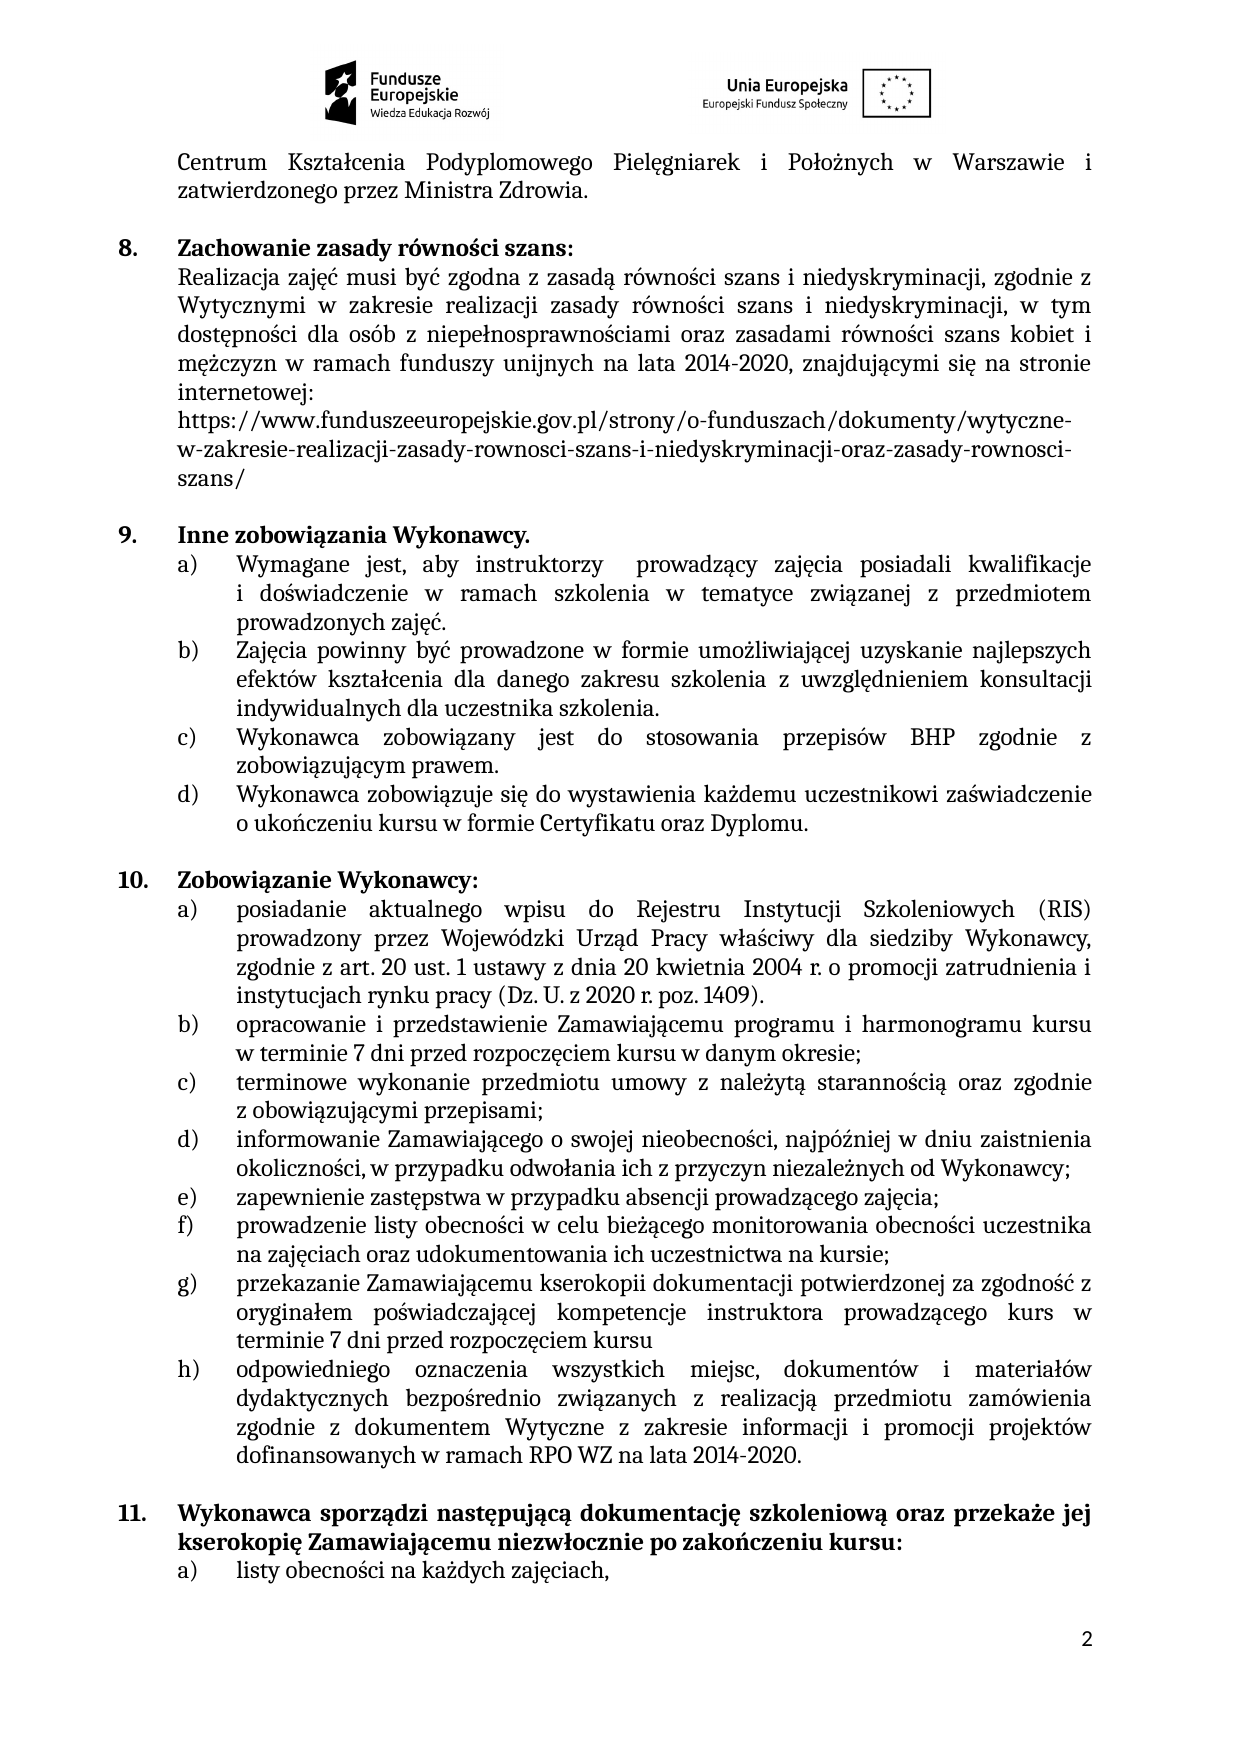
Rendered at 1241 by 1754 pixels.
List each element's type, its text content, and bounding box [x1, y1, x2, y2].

list Wymagane jest, aby instruktorzy prowadzący zajęcia posiadali kwalifikacje i doświadczenie w ramach szkolenia w tematyce związanej z przedmiotem prowadzonych zajęć. [177, 550, 1093, 636]
list posiadanie aktualnego wpisu do Rejestru Instytucji Szkoleniowych (RIS) prowadzony przez Wojewódzki Urząd Pracy właściwy dla siedziby Wykonawcy, zgodnie z art. 20 ust. 1 ustawy z dnia 20 kwietnia 2004 r. o promocji zatrudnienia i instytucjach rynku pracy (Dz. U. z 2020 r. poz. 1409). [177, 895, 1093, 1010]
list Zajęcia powinny być prowadzone w formie umożliwiającej uzyskanie najlepszych efektów kształcenia dla danego zakresu szkolenia z uwzględnieniem konsultacji indywidualnych dla uczestnika szkolenia. [177, 636, 1093, 723]
list terminowe wykonanie przedmiotu umowy z należytą starannością oraz zgodnie z obowiązującymi przepisami; [177, 1068, 1093, 1125]
list prowadzenie listy obecności w celu bieżącego monitorowania obecności uczestnika na zajęciach oraz udokumentowania ich uczestnictwa na kursie; [177, 1211, 1093, 1269]
list listy obecności na każdych zajęciach, [177, 1556, 1093, 1585]
list informowanie Zamawiającego o swojej nieobecności, najpóźniej w dniu zaistnienia okoliczności, w przypadku odwołania ich z przyczyn niezależnych od Wykonawcy; [177, 1125, 1093, 1183]
list Wykonawca zobowiązany jest do stosowania przepisów BHP zgodnie z zobowiązującym prawem. [177, 723, 1093, 780]
list Wykonawca sporządzi następującą dokumentację szkoleniową oraz przekaże jej kserokopię Zamawiającemu niezwłocznie po zakończeniu kursu: [118, 1499, 1093, 1556]
picture [310, 44, 504, 141]
list przekazanie Zamawiającemu kserokopii dokumentacji potwierdzonej za zgodność z oryginałem poświadczającej kompetencje instruktora prowadzącego kurs w terminie 7 dni przed rozpoczęciem kursu [177, 1269, 1093, 1355]
list odpowiedniego oznaczenia wszystkich miejsc, dokumentów i materiałów dydaktycznych bezpośrednio związanych z realizacją przedmiotu zamówienia zgodnie z dokumentem Wytyczne z zakresie informacji i promocji projektów dofinansowanych w ramach RPO WZ na lata 2014-2020. [177, 1355, 1093, 1470]
list Inne zobowiązania Wykonawcy. [118, 521, 1093, 550]
picture [688, 52, 946, 134]
list opracowanie i przedstawienie Zamawiającemu programu i harmonogramu kursu w terminie 7 dni przed rozpoczęciem kursu w danym okresie; [177, 1010, 1093, 1068]
text https://www.funduszeeuropejskie.gov.pl/strony/o-funduszach/dokumenty/wytyczne-w-zakresie-realizacji-zasady-rownosci-szans-i-niedyskryminacji-oraz-zasady-rownosci-szans/ [177, 406, 1093, 493]
list Zobowiązanie Wykonawcy: [118, 866, 1093, 895]
list zapewnienie zastępstwa w przypadku absencji prowadzącego zajęcia; [177, 1183, 1093, 1211]
text Realizacja zajęć musi być zgodna z zasadą równości szans i niedyskryminacji, zgodnie z Wytycznymi w zakresie realizacji zasady równości szans i niedyskryminacji, w tym dostępności dla osób z niepełnosprawnościami oraz zasadami równości szans kobiet i mężczyzn w ramach funduszy unijnych na lata 2014-2020, znajdującymi się na stronie internetowej: [177, 263, 1093, 406]
list Zachowanie zasady równości szans: [118, 234, 1093, 263]
list Wykonawca zobowiązuje się do wystawienia każdemu uczestnikowi zaświadczenie o ukończeniu kursu w formie Certyfikatu oraz Dyplomu. [177, 780, 1093, 838]
